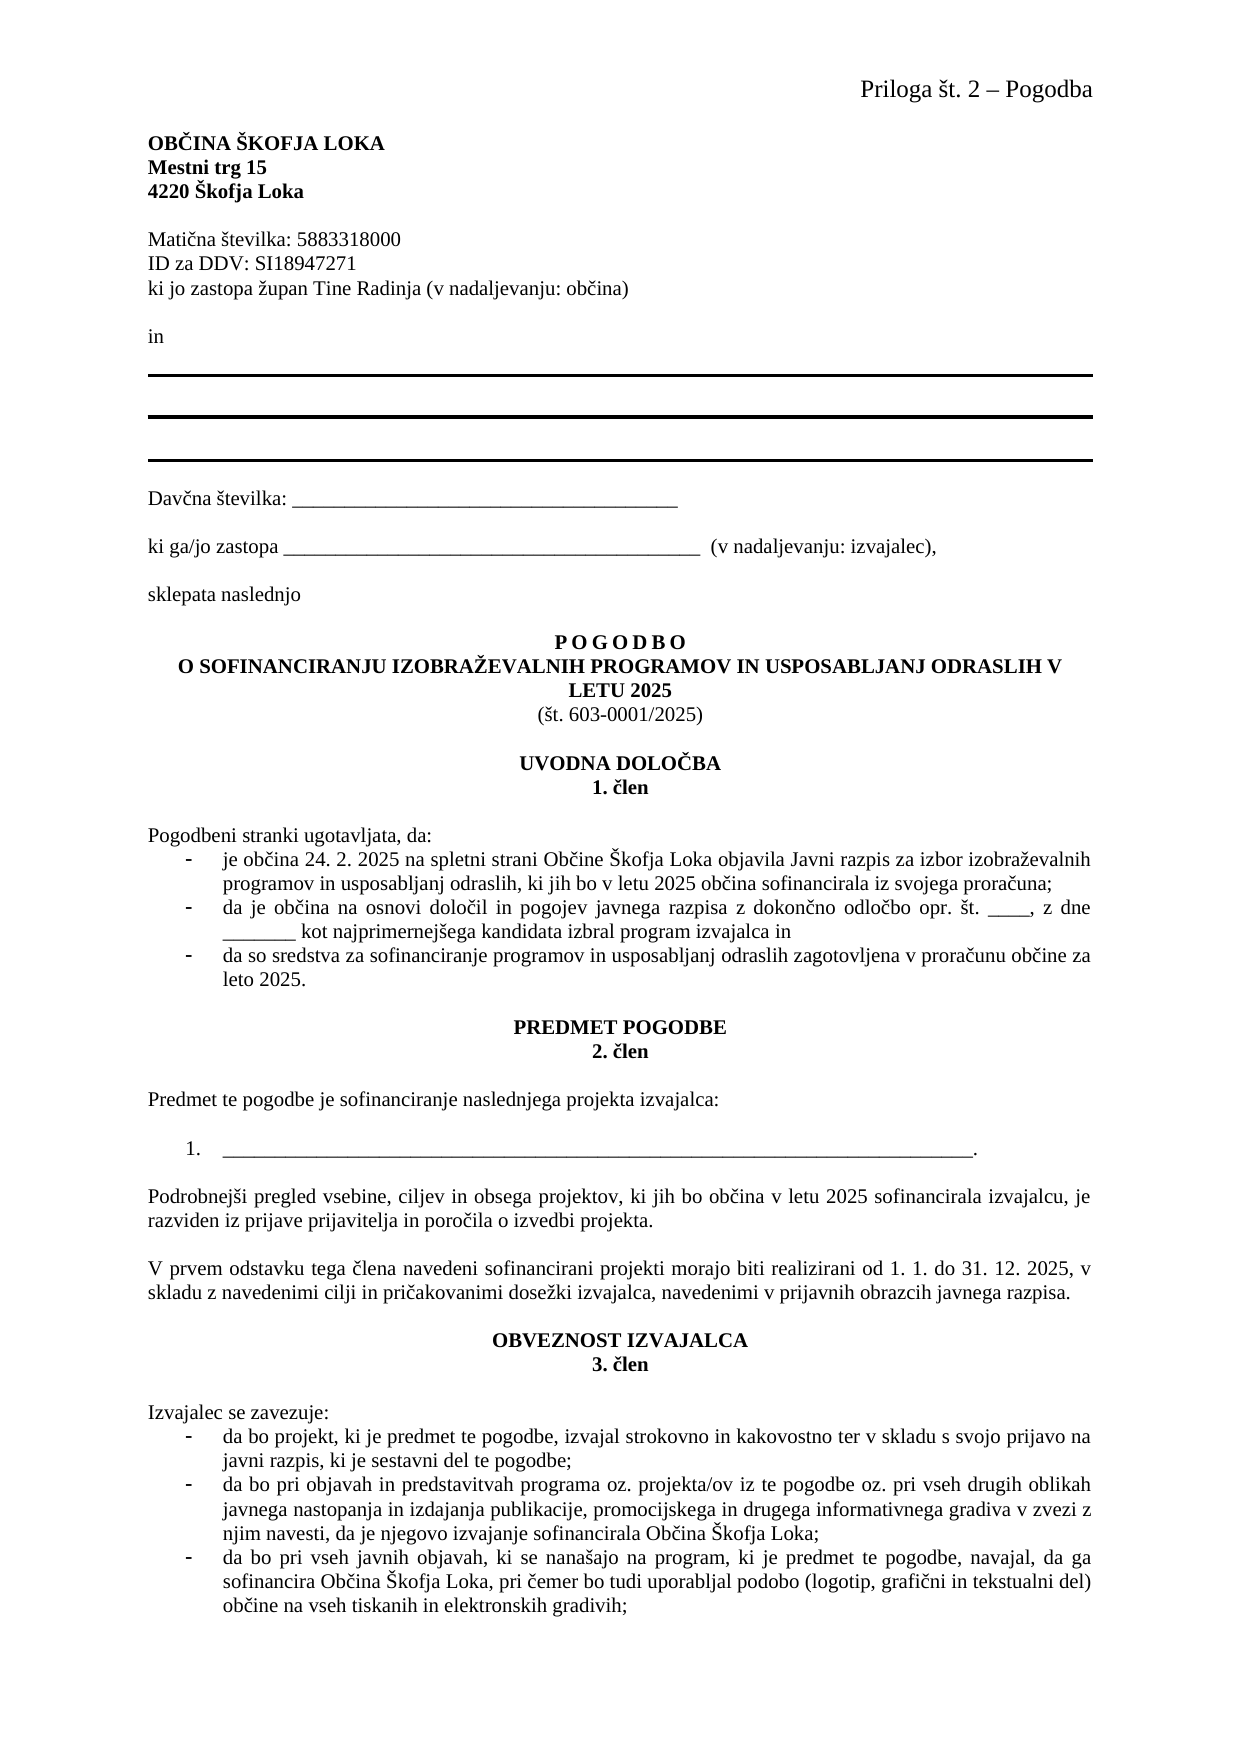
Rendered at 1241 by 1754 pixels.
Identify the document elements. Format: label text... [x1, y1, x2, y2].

subtitle O SOFINANCIRANJU IZOBRAŽEVALNIH PROGRAMOV IN USPOSABLJANJ ODRASLIH V LETU 2025 [148, 654, 1093, 702]
text 4220 Škofja Loka [148, 179, 1093, 203]
text sklepata naslednjo [148, 582, 1093, 606]
text UVODNA DOLOČBA [148, 751, 1093, 774]
text (št. 603-0001/2025) [148, 702, 1093, 726]
text in [148, 323, 1093, 348]
text Davčna številka: _____________________________________ [148, 486, 1093, 510]
text Mestni trg 15 [148, 155, 1093, 179]
list da so sredstva za sofinanciranje programov in usposabljanj odraslih zagotovljena v proračunu občine za leto 2025. [185, 943, 1093, 991]
text POGODBO [148, 630, 1093, 654]
text ki ga/jo zastopa ________________________________________ (v nadaljevanju: izvajalec), [148, 534, 1093, 558]
text Podrobnejši pregled vsebine, ciljev in obsega projektov, ki jih bo občina v letu 2025 sofinancirala izvajalcu, je razviden iz prijave prijavitelja in poročila o izvedbi projekta. [148, 1184, 1093, 1232]
text OBVEZNOST IZVAJALCA [148, 1328, 1093, 1352]
text Izvajalec se zavezuje: [148, 1400, 1093, 1424]
list da je občina na osnovi določil in pogojev javnega razpisa z dokončno odločbo opr. št. ____, z dne _______ kot najprimernejšega kandidata izbral program izvajalca in [185, 895, 1093, 943]
list ________________________________________________________________________. [185, 1136, 1093, 1159]
text ID za DDV: SI18947271 [148, 251, 1093, 275]
text OBČINA ŠKOFJA LOKA [148, 131, 1093, 155]
text Pogodbeni stranki ugotavljata, da: [148, 823, 1093, 847]
text V prvem odstavku tega člena navedeni sofinancirani projekti morajo biti realizirani od 1. 1. do 31. 12. 2025, v skladu z navedenimi cilji in pričakovanimi dosežki izvajalca, navedenimi v prijavnih obrazcih javnega razpisa. [148, 1256, 1093, 1304]
list da bo pri vseh javnih objavah, ki se nanašajo na program, ki je predmet te pogodbe, navajal, da ga sofinancira Občina Škofja Loka, pri čemer bo tudi uporabljal podobo (logotip, grafični in tekstualni del) občine na vseh tiskanih in elektronskih gradivih; [185, 1544, 1093, 1617]
text Predmet te pogodbe je sofinanciranje naslednjega projekta izvajalca: [148, 1087, 1093, 1111]
text ki jo zastopa župan Tine Radinja (v nadaljevanju: občina) [148, 275, 1093, 299]
text 2. člen [148, 1039, 1093, 1063]
text 3. člen [148, 1352, 1093, 1376]
text 1. člen [148, 774, 1093, 799]
list da bo projekt, ki je predmet te pogodbe, izvajal strokovno in kakovostno ter v skladu s svojo prijavo na javni razpis, ki je sestavni del te pogodbe; [185, 1424, 1093, 1472]
list da bo pri objavah in predstavitvah programa oz. projekta/ov iz te pogodbe oz. pri vseh drugih oblikah javnega nastopanja in izdajanja publikacije, promocijskega in drugega informativnega gradiva v zvezi z njim navesti, da je njegovo izvajanje sofinancirala Občina Škofja Loka; [185, 1472, 1093, 1544]
text PREDMET POGODBE [148, 1015, 1093, 1039]
list je občina 24. 2. 2025 na spletni strani Občine Škofja Loka objavila Javni razpis za izbor izobraževalnih programov in usposabljanj odraslih, ki jih bo v letu 2025 občina sofinancirala iz svojega proračuna; [185, 847, 1093, 895]
text Matična številka: 5883318000 [148, 227, 1093, 251]
